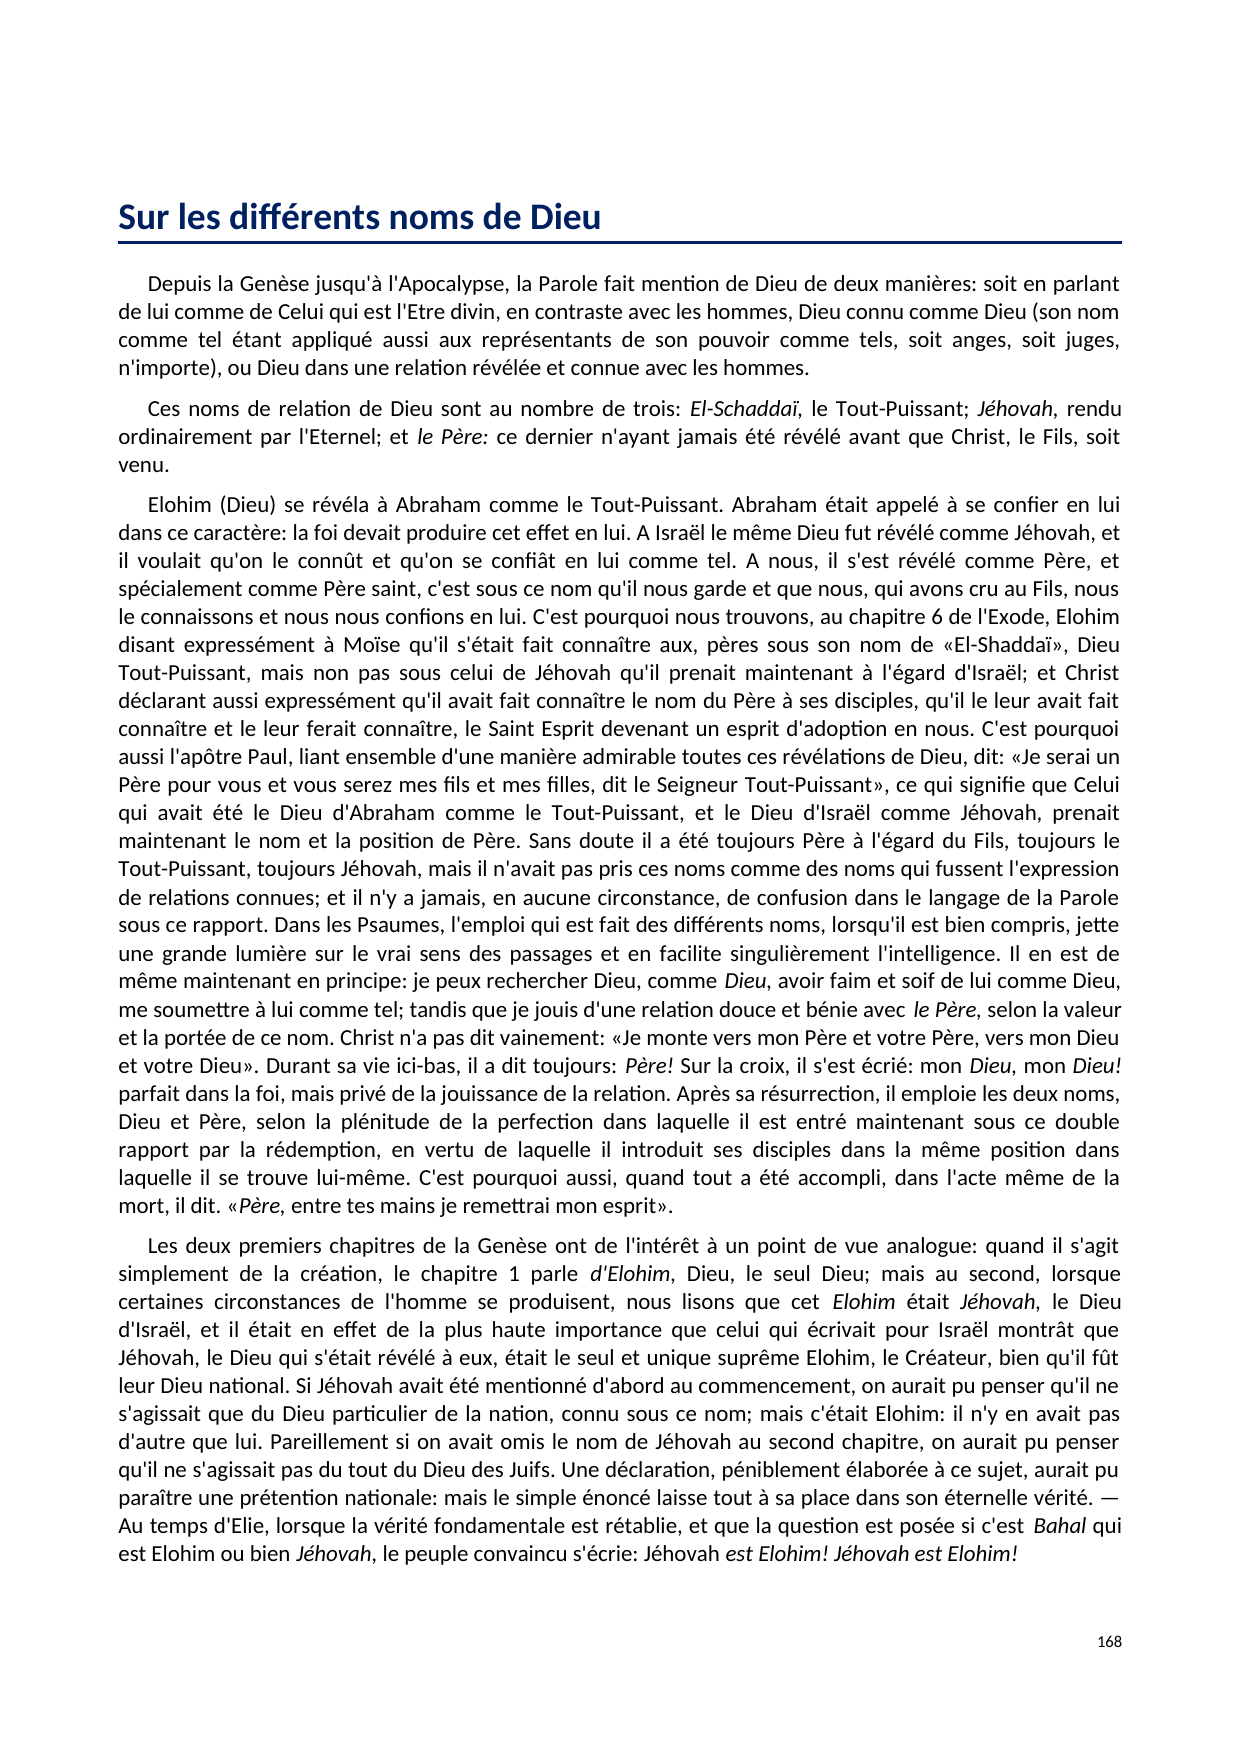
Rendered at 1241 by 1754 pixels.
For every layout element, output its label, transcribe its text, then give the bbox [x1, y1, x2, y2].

text Ces noms de relation de Dieu sont au nombre de trois: El-Schaddaï, le Tout-Puissant; Jéhovah, rendu ordinairement par l'Eternel; et le Père: ce dernier n'ayant jamais été révélé avant que Christ, le Fils, soit venu. [118, 394, 1122, 478]
text Les deux premiers chapitres de la Genèse ont de l'intérêt à un point de vue analogue: quand il s'agit simplement de la création, le chapitre 1 parle d'Elohim, Dieu, le seul Dieu; mais au second, lorsque certaines circonstances de l'homme se produisent, nous lisons que cet Elohim était Jéhovah, le Dieu d'Israël, et il était en effet de la plus haute importance que celui qui écrivait pour Israël montrât que Jéhovah, le Dieu qui s'était révélé à eux, était le seul et unique suprême Elohim, le Créateur, bien qu'il fût leur Dieu national. Si Jéhovah avait été mentionné d'abord au commencement, on aurait pu penser qu'il ne s'agissait que du Dieu particulier de la nation, connu sous ce nom; mais c'était Elohim: il n'y en avait pas d'autre que lui. Pareillement si on avait omis le nom de Jéhovah au second chapitre, on aurait pu penser qu'il ne s'agissait pas du tout du Dieu des Juifs. Une déclaration, péniblement élaborée à ce sujet, aurait pu paraître une prétention nationale: mais le simple énoncé laisse tout à sa place dans son éternelle vérité. — Au temps d'Elie, lorsque la vérité fondamentale est rétablie, et que la question est posée si c'est Bahal qui est Elohim ou bien Jéhovah, le peuple convaincu s'écrie: Jéhovah est Elohim! Jéhovah est Elohim! [118, 1231, 1122, 1568]
subtitle Sur les différents noms de Dieu [118, 193, 1122, 241]
text Depuis la Genèse jusqu'à l'Apocalypse, la Parole fait mention de Dieu de deux manières: soit en parlant de lui comme de Celui qui est l'Etre divin, en contraste avec les hommes, Dieu connu comme Dieu (son nom comme tel étant appliqué aussi aux représentants de son pouvoir comme tels, soit anges, soit juges, n'importe), ou Dieu dans une relation révélée et connue avec les hommes. [118, 269, 1122, 381]
text Elohim (Dieu) se révéla à Abraham comme le Tout-Puissant. Abraham était appelé à se confier en lui dans ce caractère: la foi devait produire cet effet en lui. A Israël le même Dieu fut révélé comme Jéhovah, et il voulait qu'on le connût et qu'on se confiât en lui comme tel. A nous, il s'est révélé comme Père, et spécialement comme Père saint, c'est sous ce nom qu'il nous garde et que nous, qui avons cru au Fils, nous le connaissons et nous nous confions en lui. C'est pourquoi nous trouvons, au chapitre 6 de l'Exode, Elohim disant expressément à Moïse qu'il s'était fait connaître aux, pères sous son nom de «El-Shaddaï», Dieu Tout-Puissant, mais non pas sous celui de Jéhovah qu'il prenait maintenant à l'égard d'Israël; et Christ déclarant aussi expressément qu'il avait fait connaître le nom du Père à ses disciples, qu'il le leur avait fait connaître et le leur ferait connaître, le Saint Esprit devenant un esprit d'adoption en nous. C'est pourquoi aussi l'apôtre Paul, liant ensemble d'une manière admirable toutes ces révélations de Dieu, dit: «Je serai un Père pour vous et vous serez mes fils et mes filles, dit le Seigneur Tout-Puissant», ce qui signifie que Celui qui avait été le Dieu d'Abraham comme le Tout-Puissant, et le Dieu d'Israël comme Jéhovah, prenait maintenant le nom et la position de Père. Sans doute il a été toujours Père à l'égard du Fils, toujours le Tout-Puissant, toujours Jéhovah, mais il n'avait pas pris ces noms comme des noms qui fussent l'expression de relations connues; et il n'y a jamais, en aucune circonstance, de confusion dans le langage de la Parole sous ce rapport. Dans les Psaumes, l'emploi qui est fait des différents noms, lorsqu'il est bien compris, jette une grande lumière sur le vrai sens des passages et en facilite singulièrement l'intelligence. Il en est de même maintenant en principe: je peux rechercher Dieu, comme Dieu, avoir faim et soif de lui comme Dieu, me soumettre à lui comme tel; tandis que je jouis d'une relation douce et bénie avec le Père, selon la valeur et la portée de ce nom. Christ n'a pas dit vainement: «Je monte vers mon Père et votre Père, vers mon Dieu et votre Dieu». Durant sa vie ici-bas, il a dit toujours: Père! Sur la croix, il s'est écrié: mon Dieu, mon Dieu! parfait dans la foi, mais privé de la jouissance de la relation. Après sa résurrection, il emploie les deux noms, Dieu et Père, selon la plénitude de la perfection dans laquelle il est entré maintenant sous ce double rapport par la rédemption, en vertu de laquelle il introduit ses disciples dans la même position dans laquelle il se trouve lui-même. C'est pourquoi aussi, quand tout a été accompli, dans l'acte même de la mort, il dit. «Père, entre tes mains je remettrai mon esprit». [118, 490, 1122, 1219]
